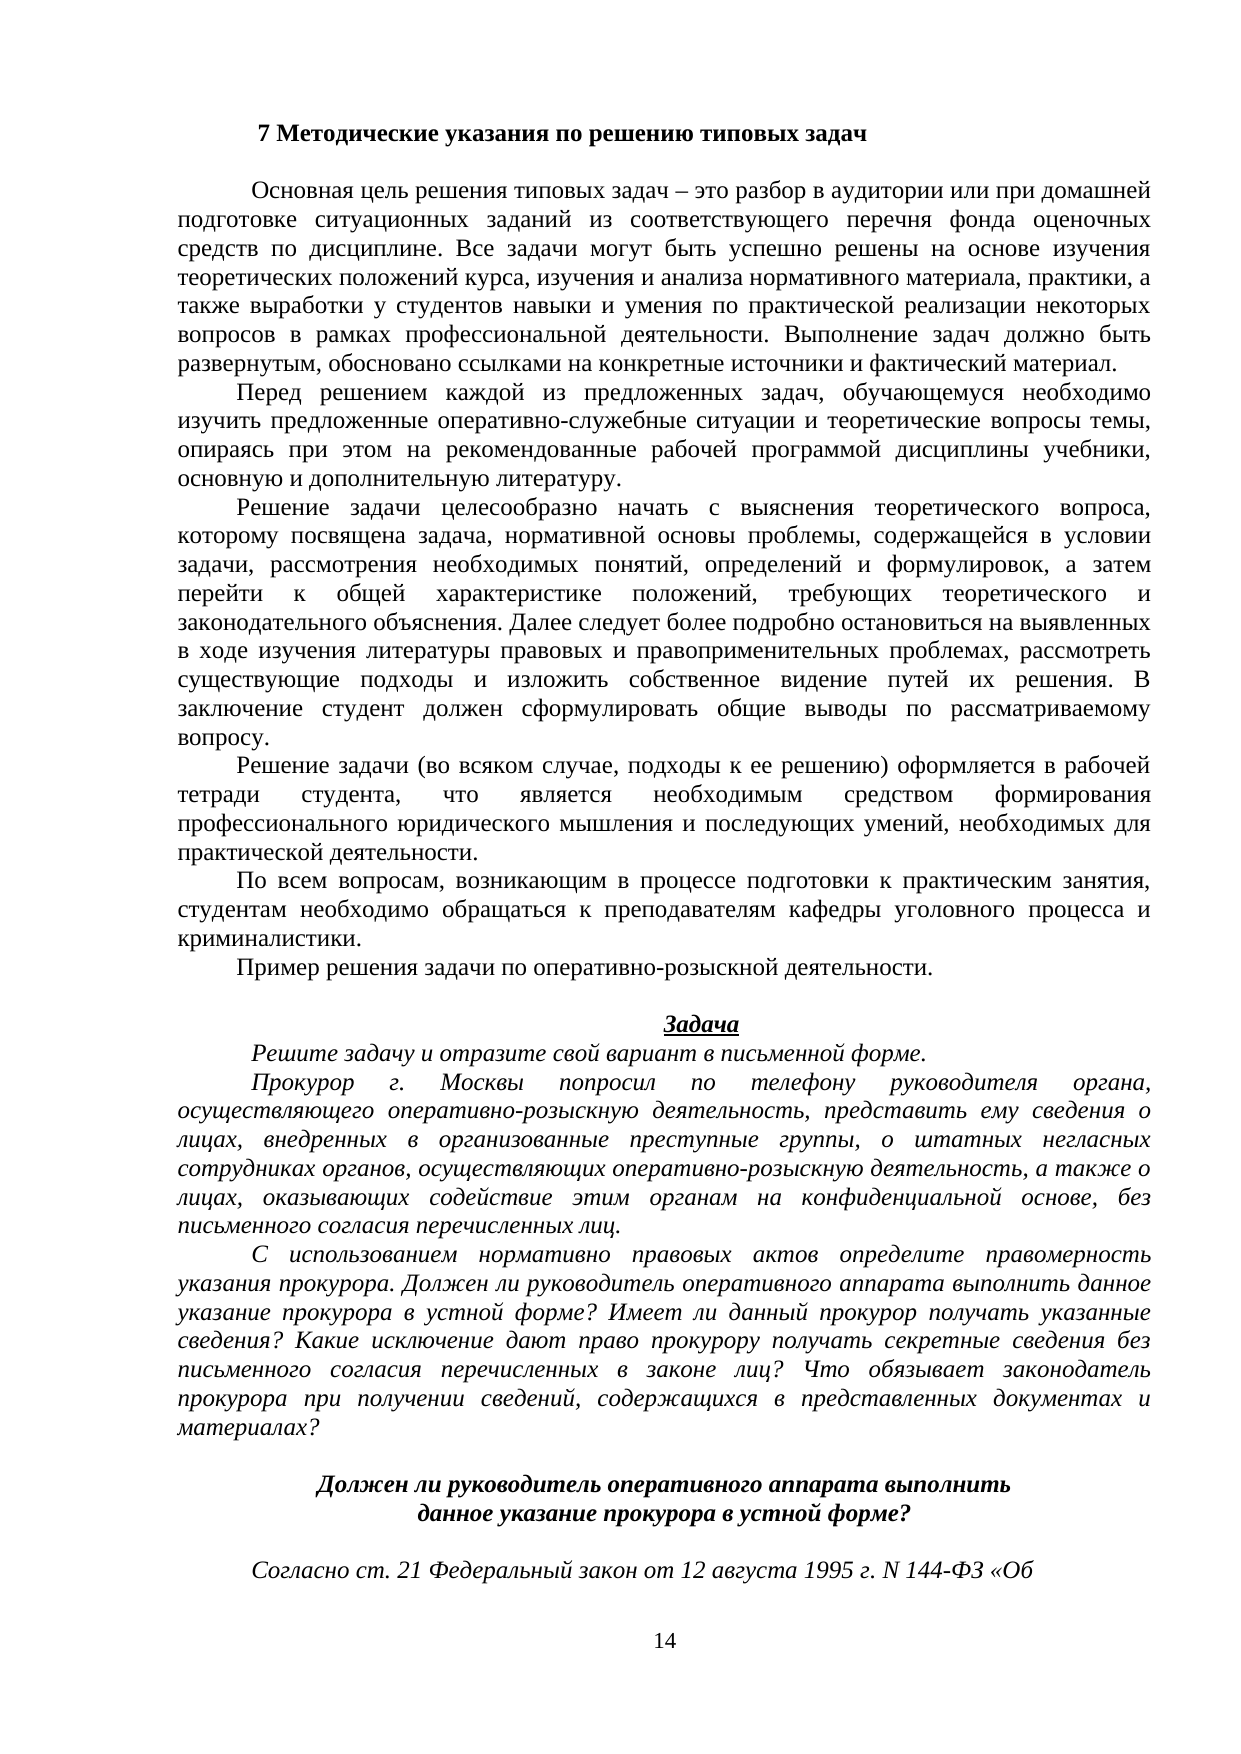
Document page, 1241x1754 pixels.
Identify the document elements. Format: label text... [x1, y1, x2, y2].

text Решение задачи целесообразно начать с выяснения теоретического вопроса, которому посвящена задача, нормативной основы проблемы, содержащейся в условии задачи, рассмотрения необходимых понятий, определений и формулировок, а затем перейти к общей характеристике положений, требующих теоретического и законодательного объяснения. Далее следует более подробно остановиться на выявленных в ходе изучения литературы правовых и правоприменительных проблемах, рассмотреть существующие подходы и изложить собственное видение путей их решения. В заключение студент должен сформулировать общие выводы по рассматриваемому вопросу. [177, 492, 1152, 751]
text Решите задачу и отразите свой вариант в письменной форме. [177, 1038, 1152, 1067]
text Должен ли руководитель оперативного аппарата выполнить [177, 1469, 1152, 1498]
text По всем вопросам, возникающим в процессе подготовки к практическим занятия, студентам необходимо обращаться к преподавателям кафедры уголовного процесса и криминалистики. [177, 866, 1152, 952]
text Согласно ст. 21 Федеральный закон от 12 августа 1995 г. N 144-ФЗ «Об [177, 1556, 1152, 1584]
text С использованием нормативно правовых актов определите правомерность указания прокурора. Должен ли руководитель оперативного аппарата выполнить данное указание прокурора в устной форме? Имеет ли данный прокурор получать указанные сведения? Какие исключение дают право прокурору получать секретные сведения без письменного согласия перечисленных в законе лиц? Что обязывает законодатель прокурора при получении сведений, содержащихся в представленных документах и материалах? [177, 1239, 1152, 1441]
text Прокурор г. Москвы попросил по телефону руководителя органа, осуществляющего оперативно-розыскную деятельность, представить ему сведения о лицах, внедренных в организованные преступные группы, о штатных негласных сотрудниках органов, осуществляющих оперативно-розыскную деятельность, а также о лицах, оказывающих содействие этим органам на конфиденциальной основе, без письменного согласия перечисленных лиц. [177, 1067, 1152, 1239]
text Перед решением каждой из предложенных задач, обучающемуся необходимо изучить предложенные оперативно-служебные ситуации и теоретические вопросы темы, опираясь при этом на рекомендованные рабочей программой дисциплины учебники, основную и дополнительную литературу. [177, 377, 1152, 492]
text Задача [177, 1009, 1152, 1038]
text 7 Методические указания по решению типовых задач [177, 118, 1152, 147]
text Пример решения задачи по оперативно-розыскной деятельности. [177, 952, 1152, 981]
text Основная цель решения типовых задач – это разбор в аудитории или при домашней подготовке ситуационных заданий из соответствующего перечня фонда оценочных средств по дисциплине. Все задачи могут быть успешно решены на основе изучения теоретических положений курса, изучения и анализа нормативного материала, практики, а также выработки у студентов навыки и умения по практической реализации некоторых вопросов в рамках профессиональной деятельности. Выполнение задач должно быть развернутым, обосновано ссылками на конкретные источники и фактический материал. [177, 176, 1152, 377]
text данное указание прокурора в устной форме? [177, 1498, 1152, 1527]
text Решение задачи (во всяком случае, подходы к ее решению) оформляется в рабочей тетради студента, что является необходимым средством формирования профессионального юридического мышления и последующих умений, необходимых для практической деятельности. [177, 751, 1152, 866]
